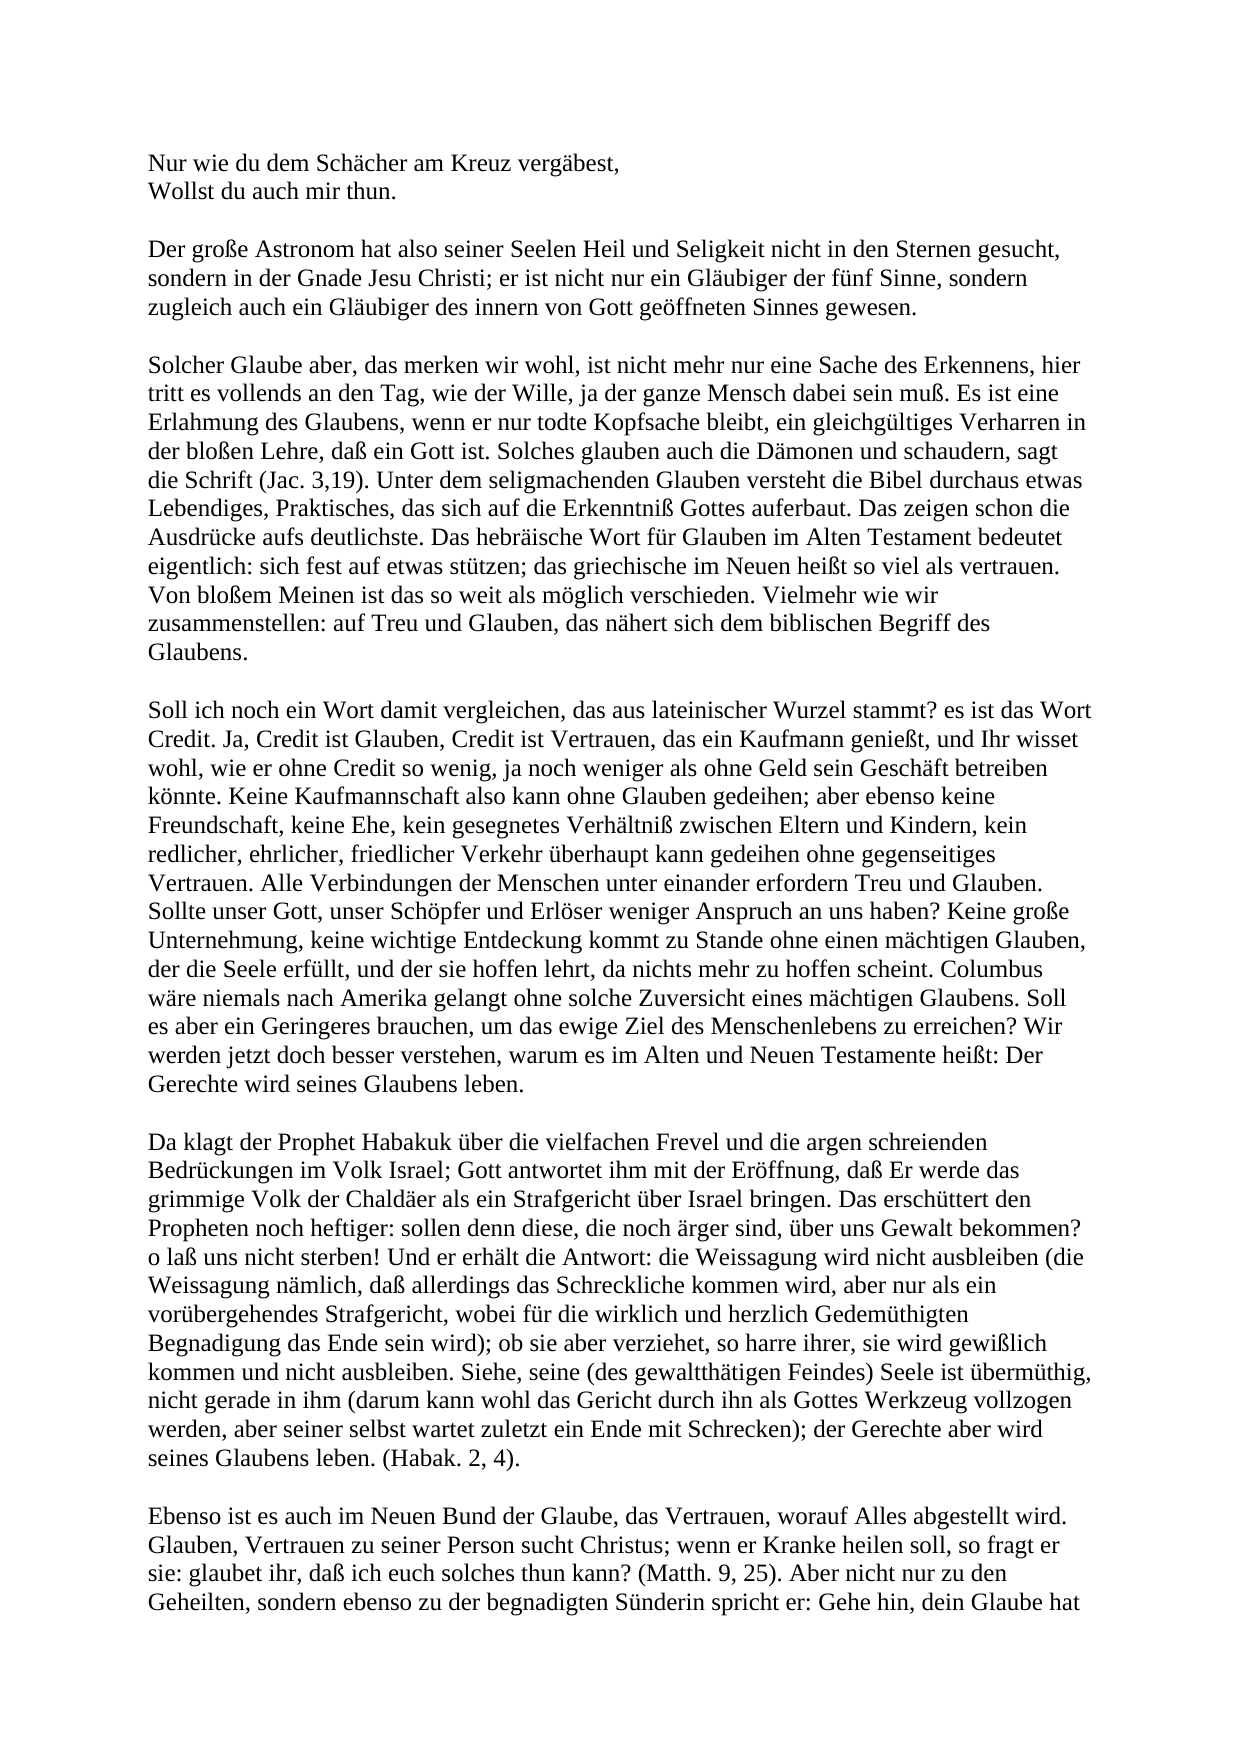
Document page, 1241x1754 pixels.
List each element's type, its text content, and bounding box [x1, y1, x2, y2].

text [148, 1501, 1093, 1616]
text Soll ich noch ein Wort damit vergleichen, das aus lateinischer Wurzel stammt? es ist das Wort Credit. Ja, Credit ist Glauben, Credit ist Vertrauen, das ein Kaufmann genießt, und Ihr wisset wohl, wie er ohne Credit so wenig, ja noch weniger als ohne Geld sein Geschäft betreiben könnte. Keine Kaufmannschaft also kann ohne Glauben gedeihen; aber ebenso keine Freundschaft, keine Ehe, kein gesegnetes Verhältniß zwischen Eltern und Kindern, kein redlicher, ehrlicher, friedlicher Verkehr überhaupt kann gedeihen ohne gegenseitiges Vertrauen. Alle Verbindungen der Menschen unter einander erfordern Treu und Glauben. Sollte unser Gott, unser Schöpfer und Erlöser weniger Anspruch an uns haben? Keine große Unternehmung, keine wichtige Entdeckung kommt zu Stande ohne einen mächtigen Glauben, der die Seele erfüllt, und der sie hoffen lehrt, da nichts mehr zu hoffen scheint. Columbus wäre niemals nach Amerika gelangt ohne solche Zuversicht eines mächtigen Glaubens. Soll es aber ein Geringeres brauchen, um das ewige Ziel des Menschenlebens zu erreichen? Wir werden jetzt doch besser verstehen, warum es im Alten und Neuen Testamente heißt: Der Gerechte wird seines Glaubens leben. [148, 695, 1093, 1098]
text Da klagt der Prophet Habakuk über die vielfachen Frevel und die argen schreienden Bedrückungen im Volk Israel; Gott antwortet ihm mit der Eröffnung, daß Er werde das grimmige Volk der Chaldäer als ein Strafgericht über Israel bringen. Das erschüttert den Propheten noch heftiger: sollen denn diese, die noch ärger sind, über uns Gewalt bekommen? o laß uns nicht sterben! Und er erhält die Antwort: die Weissagung wird nicht ausbleiben (die Weissagung nämlich, daß allerdings das Schreckliche kommen wird, aber nur als ein vorübergehendes Strafgericht, wobei für die wirklich und herzlich Gedemüthigten Begnadigung das Ende sein wird); ob sie aber verziehet, so harre ihrer, sie wird gewißlich kommen und nicht ausbleiben. Siehe, seine (des gewaltthätigen Feindes) Seele ist übermüthig, nicht gerade in ihm (darum kann wohl das Gericht durch ihn als Gottes Werkzeug vollzogen werden, aber seiner selbst wartet zuletzt ein Ende mit Schrecken); der Gerechte aber wird seines Glaubens leben. (Habak. 2, 4). [148, 1127, 1093, 1472]
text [148, 148, 1093, 205]
text Solcher Glaube aber, das merken wir wohl, ist nicht mehr nur eine Sache des Erkennens, hier tritt es vollends an den Tag, wie der Wille, ja der ganze Mensch dabei sein muß. Es ist eine Erlahmung des Glaubens, wenn er nur todte Kopfsache bleibt, ein gleichgültiges Verharren in der bloßen Lehre, daß ein Gott ist. Solches glauben auch die Dämonen und schaudern, sagt die Schrift (Jac. 3,19). Unter dem seligmachenden Glauben versteht die Bibel durchaus etwas Lebendiges, Praktisches, das sich auf die Erkenntniß Gottes auferbaut. Das zeigen schon die Ausdrücke aufs deutlichste. Das hebräische Wort für Glauben im Alten Testament bedeutet eigentlich: sich fest auf etwas stützen; das griechische im Neuen heißt so viel als vertrauen. Von bloßem Meinen ist das so weit als möglich verschieden. Vielmehr wie wir zusammenstellen: auf Treu und Glauben, das nähert sich dem biblischen Begriff des Glaubens. [148, 350, 1093, 666]
text Der große Astronom hat also seiner Seelen Heil und Seligkeit nicht in den Sternen gesucht, sondern in der Gnade Jesu Christi; er ist nicht nur ein Gläubiger der fünf Sinne, sondern zugleich auch ein Gläubiger des innern von Gott geöffneten Sinnes gewesen. [148, 234, 1093, 321]
